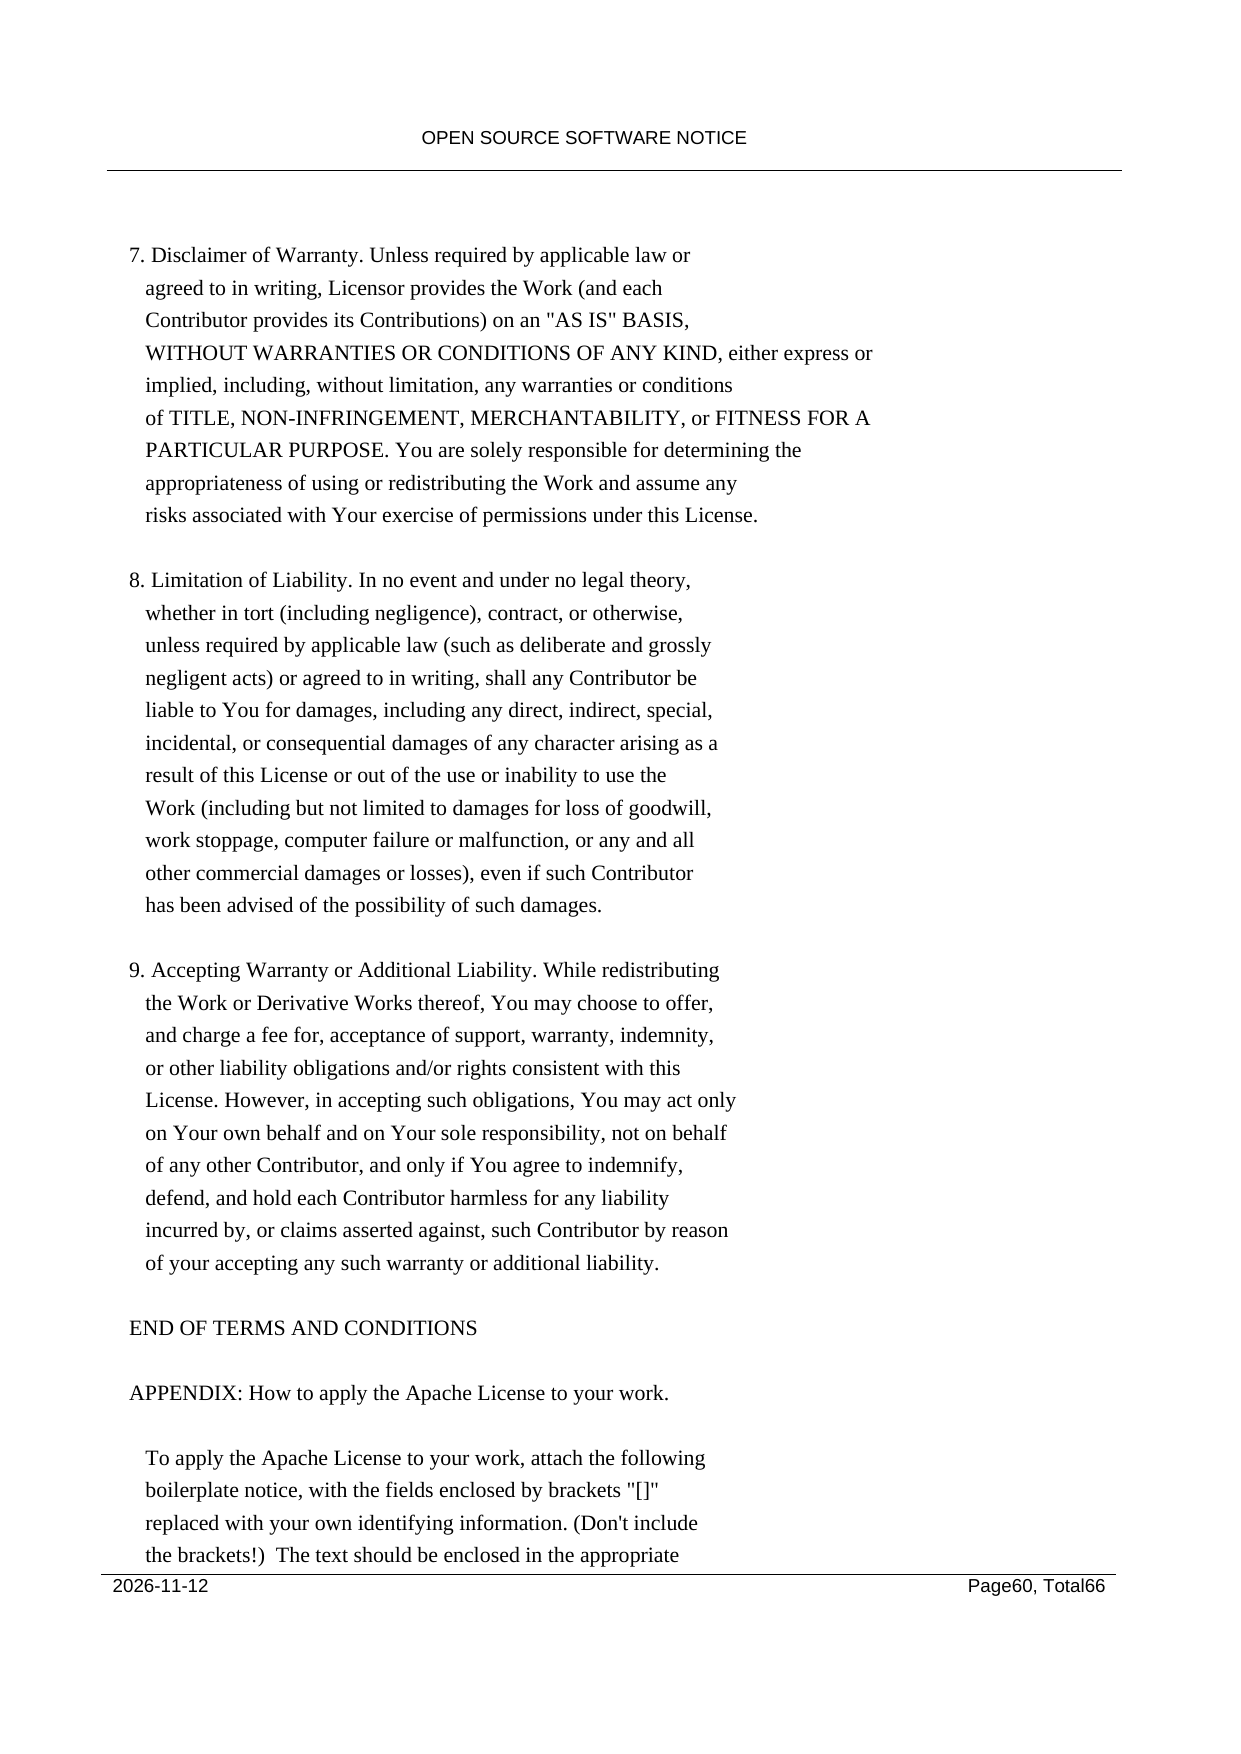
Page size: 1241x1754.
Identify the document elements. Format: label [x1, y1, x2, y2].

text [112, 206, 1128, 1571]
